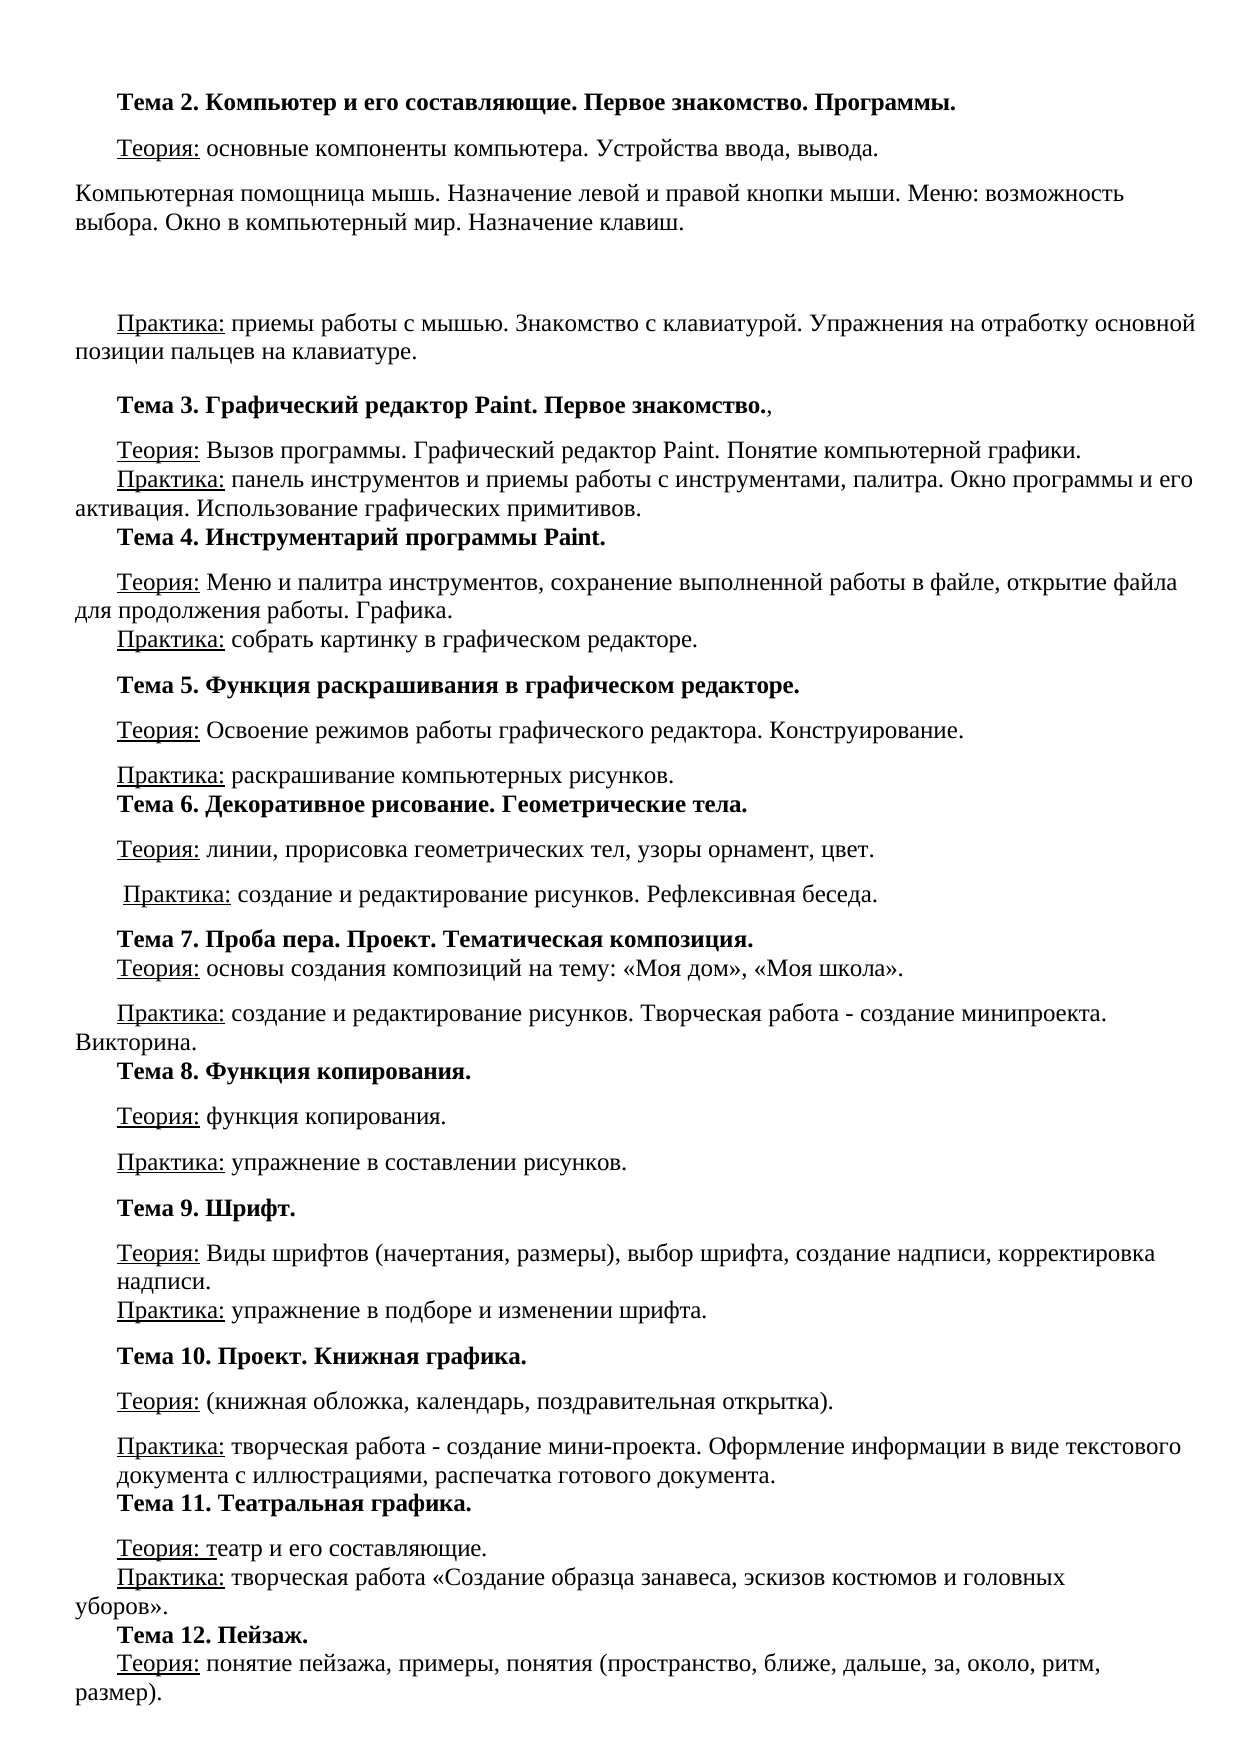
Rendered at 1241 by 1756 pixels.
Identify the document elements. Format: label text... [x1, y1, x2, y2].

text Теория: театр и его составляющие. [117, 1533, 1211, 1562]
text Практика: создание и редактирование рисунков. Творческая работа - создание минипроекта. Викторина. [75, 998, 1211, 1056]
subtitle Тема 12. Пейзаж. [117, 1620, 1211, 1648]
text Практика: творческая работа - создание мини-проекта. Оформление информации в виде текстового документа с иллюстрациями, распечатка готового документа. [117, 1431, 1211, 1488]
text Теория: основы создания композиций на тему: «Моя дом», «Моя школа». [117, 953, 1211, 981]
text Практика: создание и редактирование рисунков. Рефлексивная беседа. [117, 879, 1002, 908]
text Практика: панель инструментов и приемы работы с инструментами, палитра. Окно программы и его активация. Использование графических примитивов. [75, 464, 1211, 522]
subtitle Тема 2. Компьютер и его составляющие. Первое знакомство. Программы. [117, 87, 1211, 116]
text Теория: Вызов программы. Графический редактор Paint. Понятие компьютерной графики. [75, 436, 1211, 464]
text Теория: основные компоненты компьютера. Устройства ввода, вывода. [117, 133, 1211, 161]
text Компьютерная помощница мышь. Назначение левой и правой кнопки мыши. Меню: возможность выбора. Окно в компьютерный мир. Назначение клавиш. [75, 178, 1211, 236]
text Практика: раскрашивание компьютерных рисунков. [117, 760, 1211, 789]
text Практика: собрать картинку в графическом редакторе. [117, 624, 1211, 653]
text Теория: (книжная обложка, календарь, поздравительная открытка). [117, 1386, 1211, 1415]
text Теория: Освоение режимов работы графического редактора. Конструирование. [117, 715, 1211, 744]
subtitle Тема 3. Графический редактор Paint. Первое знакомство., [117, 390, 1211, 419]
text Тема 7. Проба пера. Проект. Тематическая композиция. [117, 924, 1002, 953]
subtitle Тема 6. Декоративное рисование. Геометрические тела. [117, 789, 1211, 818]
text Теория: понятие пейзажа, примеры, понятия (пространство, ближе, дальше, за, около, ритм, размер). [75, 1648, 1163, 1706]
text Теория: функция копирования. [117, 1101, 1211, 1130]
subtitle Тема 9. Шрифт. [117, 1193, 1211, 1221]
text Практика: упражнение в составлении рисунков. [117, 1147, 1211, 1175]
subtitle Тема 5. Функция раскрашивания в графическом редакторе. [117, 670, 1211, 699]
subtitle Тема 4. Инструментарий программы Paint. [117, 522, 1211, 551]
text Практика: приемы работы с мышью. Знакомство с клавиатурой. Упражнения на отработку основной позиции пальцев на клавиатуре. [75, 308, 1211, 365]
text Теория: линии, прорисовка геометрических тел, узоры орнамент, цвет. [117, 834, 1002, 863]
subtitle Тема 10. Проект. Книжная графика. [117, 1341, 1211, 1370]
text Теория: Меню и палитра инструментов, сохранение выполненной работы в файле, открытие файла для продолжения работы. Графика. [75, 567, 1211, 624]
text Теория: Виды шрифтов (начертания, размеры), выбор шрифта, создание надписи, корректировка надписи. [117, 1238, 1211, 1295]
subtitle Тема 11. Театральная графика. [117, 1488, 1211, 1517]
subtitle Тема 8. Функция копирования. [117, 1056, 1211, 1085]
text Практика: творческая работа «Создание образца занавеса, эскизов костюмов и головных уборов». [75, 1562, 1163, 1620]
text Практика: упражнение в подборе и изменении шрифта. [117, 1295, 1211, 1324]
